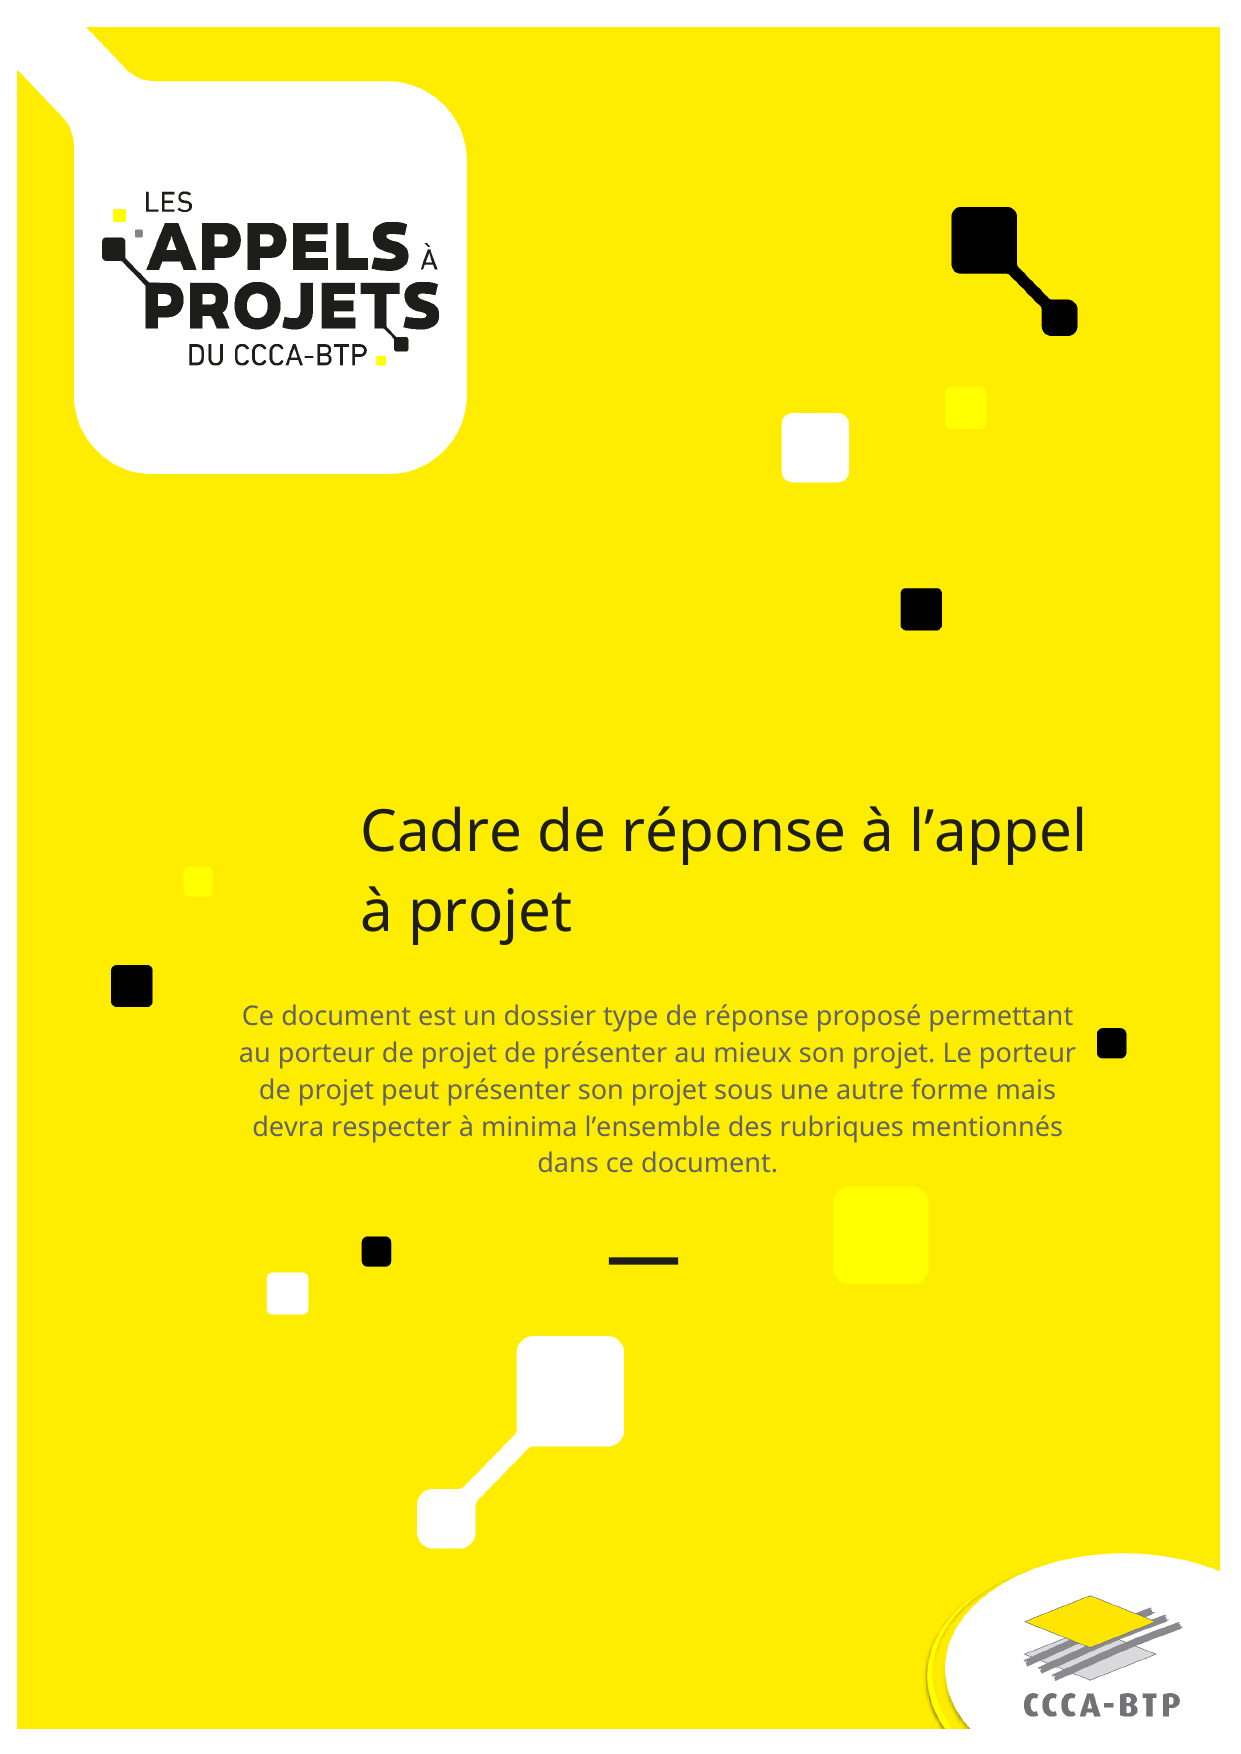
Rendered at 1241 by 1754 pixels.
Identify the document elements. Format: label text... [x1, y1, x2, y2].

text Ce document est un dossier type de réponse proposé permettant au porteur de projet de présenter au mieux son projet. Le porteur de projet peut présenter son projet sous une autre forme mais devra respecter à minima l’ensemble des rubriques mentionnés dans ce document. [225, 996, 1090, 1181]
picture [17, 27, 1220, 1729]
subtitle Cadre de réponse à l’appel à projet [360, 789, 1090, 948]
